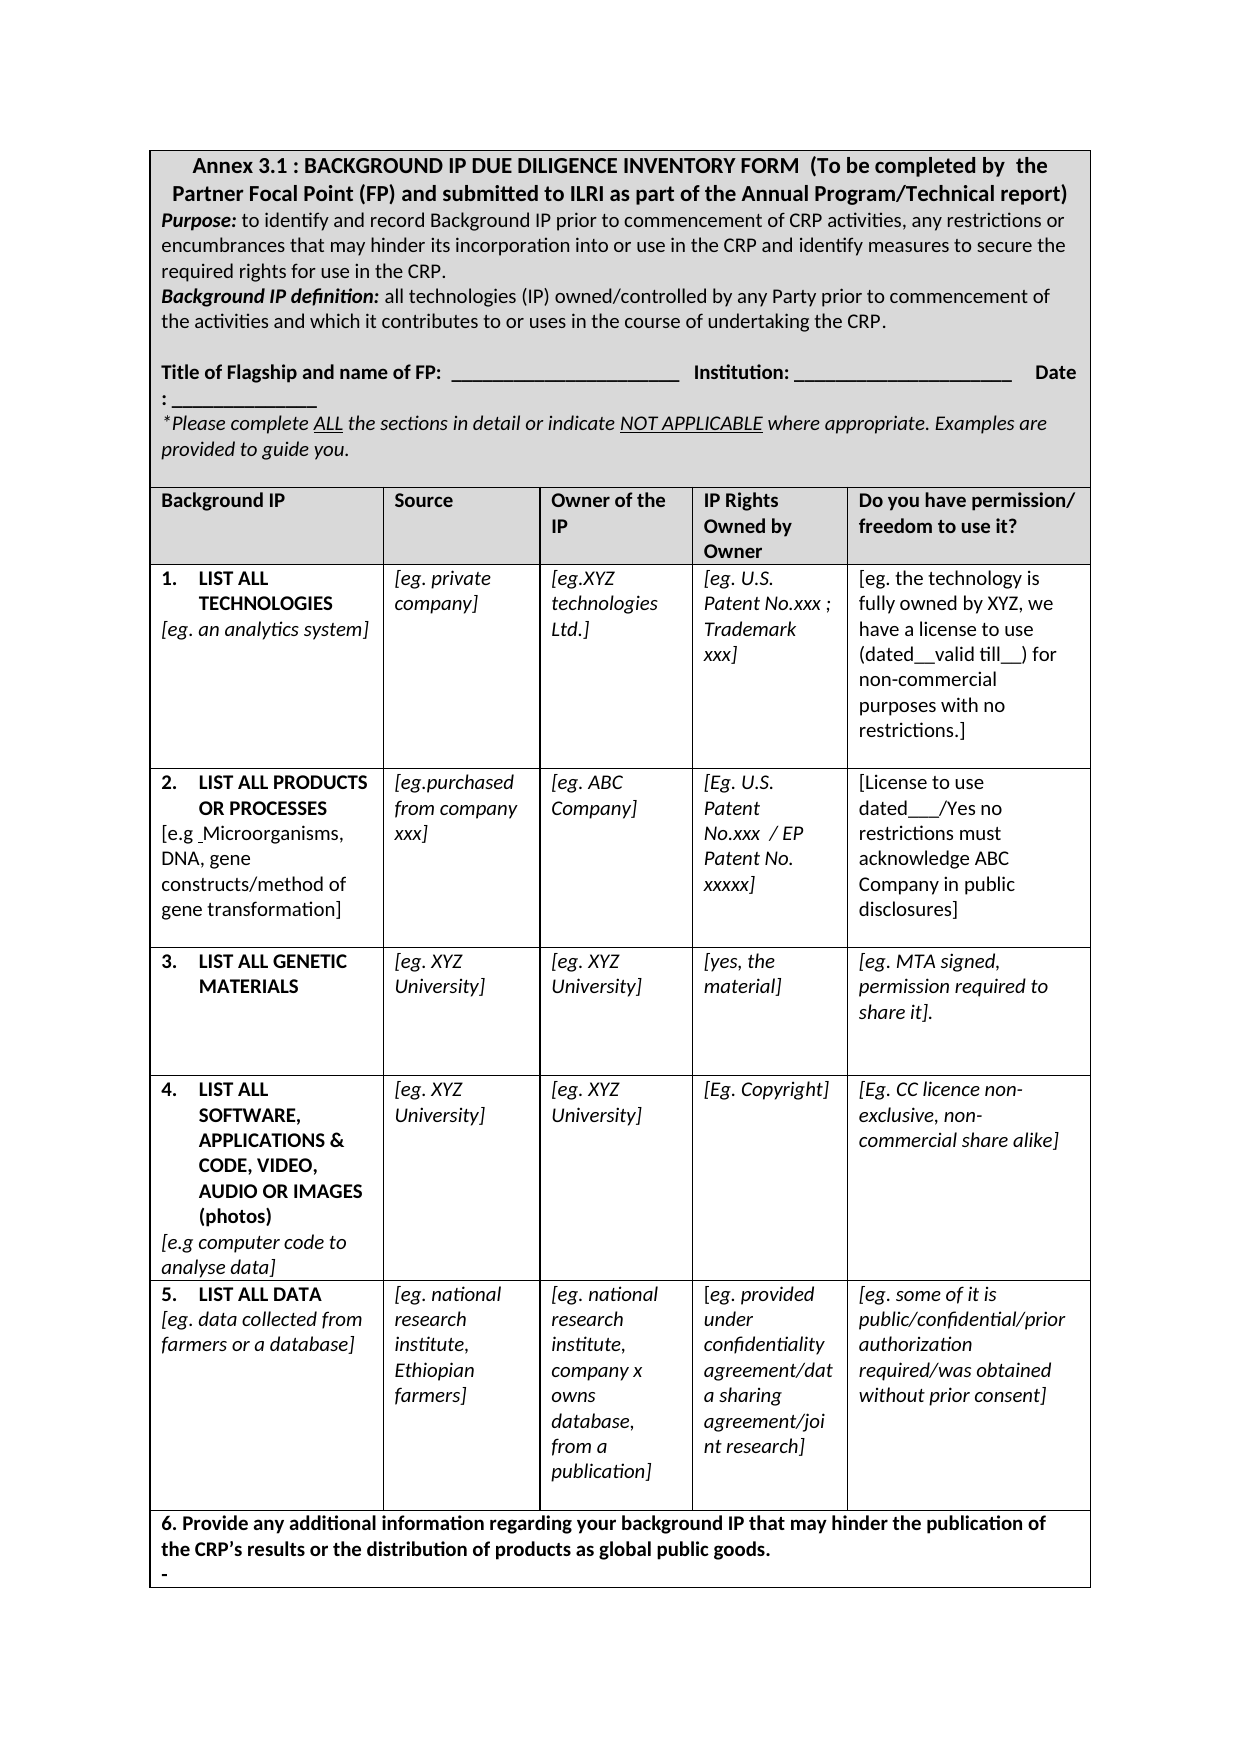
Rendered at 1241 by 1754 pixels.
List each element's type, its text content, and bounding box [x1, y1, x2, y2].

table_cell [eg. some of it is public/confidential/prior authorization required/was obtained without prior consent] [848, 1281, 1090, 1509]
table_cell [eg. ABC Company] [541, 769, 692, 947]
table_cell IP Rights Owned by Owner [693, 488, 847, 564]
table_cell [Eg. U.S. Patent No.xxx / EP Patent No. xxxxx] [693, 769, 847, 947]
table_cell [Eg. CC licence non-exclusive, non-commercial share alike] [848, 1076, 1090, 1280]
table_cell Owner of the IP [541, 488, 692, 564]
table_cell [eg.XYZ technologies Ltd.] [541, 565, 692, 768]
table_cell [eg. private company] [384, 565, 539, 768]
table_cell [eg. XYZ University] [384, 948, 539, 1075]
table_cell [151, 1511, 1090, 1587]
table_cell [yes, the material] [693, 948, 847, 1075]
table_cell [eg. XYZ University] [384, 1076, 539, 1280]
table_cell Background IP [151, 488, 383, 564]
table_cell [eg. provided under confidentiality agreement/data sharing agreement/joint research] [693, 1281, 847, 1509]
table_cell Source [384, 488, 539, 564]
table_cell LIST ALL SOFTWARE, APPLICATIONS & CODE, VIDEO, AUDIO OR IMAGES (photos) [e.g computer code to analyse data] [151, 1076, 383, 1280]
table_cell [eg. national research institute, Ethiopian farmers] [384, 1281, 539, 1509]
table_cell Do you have permission/ freedom to use it? [848, 488, 1090, 564]
table_cell LIST ALL PRODUCTS OR PROCESSES [e.g Microorganisms, DNA, gene constructs/method of gene transformation] [151, 769, 383, 947]
table_cell LIST ALL DATA [eg. data collected from farmers or a database] [151, 1281, 383, 1509]
table_cell [License to use dated___/Yes no restrictions must acknowledge ABC Company in public disclosures] [848, 769, 1090, 947]
table_cell [eg. U.S. Patent No.xxx ; Trademark xxx] [693, 565, 847, 768]
table_cell [eg. MTA signed, permission required to share it]. [848, 948, 1090, 1075]
table_cell [eg. XYZ University] [541, 1076, 692, 1280]
table_cell [Eg. Copyright] [693, 1076, 847, 1280]
table_cell [eg. the technology is fully owned by XYZ, we have a license to use (dated__valid till__) for non-commercial purposes with no restrictions.] [848, 565, 1090, 768]
table_cell [eg. national research institute, company x owns database, from a publication] [541, 1281, 692, 1509]
table_cell [eg. XYZ University] [541, 948, 692, 1075]
table_header Annex 3.1 : BACKGROUND IP DUE DILIGENCE INVENTORY FORM (To be completed by the Partner Focal Point (FP) and submitted to ILRI as part of the Annual Program/Technical report) Purpose: to identify and record Background IP prior to commencement of CRP activities, any restrictions or encumbrances that may hinder its incorporation into or use in the CRP and identify measures to secure the required rights for use in the CRP. Background IP definition: all technologies (IP) owned/controlled by any Party prior to commencement of the activities and which it contributes to or uses in the course of undertaking the CRP. Title of Flagship and name of FP: ______________________ Institution: _____________________ Date : ______________ *Please complete ALL the sections in detail or indicate NOT APPLICABLE where appropriate. Examples are provided to guide you. [151, 151, 1090, 487]
table_cell LIST ALL GENETIC MATERIALS [151, 948, 383, 1075]
table_cell [eg.purchased from company xxx] [384, 769, 539, 947]
table_cell LIST ALL TECHNOLOGIES [eg. an analytics system] [151, 565, 383, 768]
